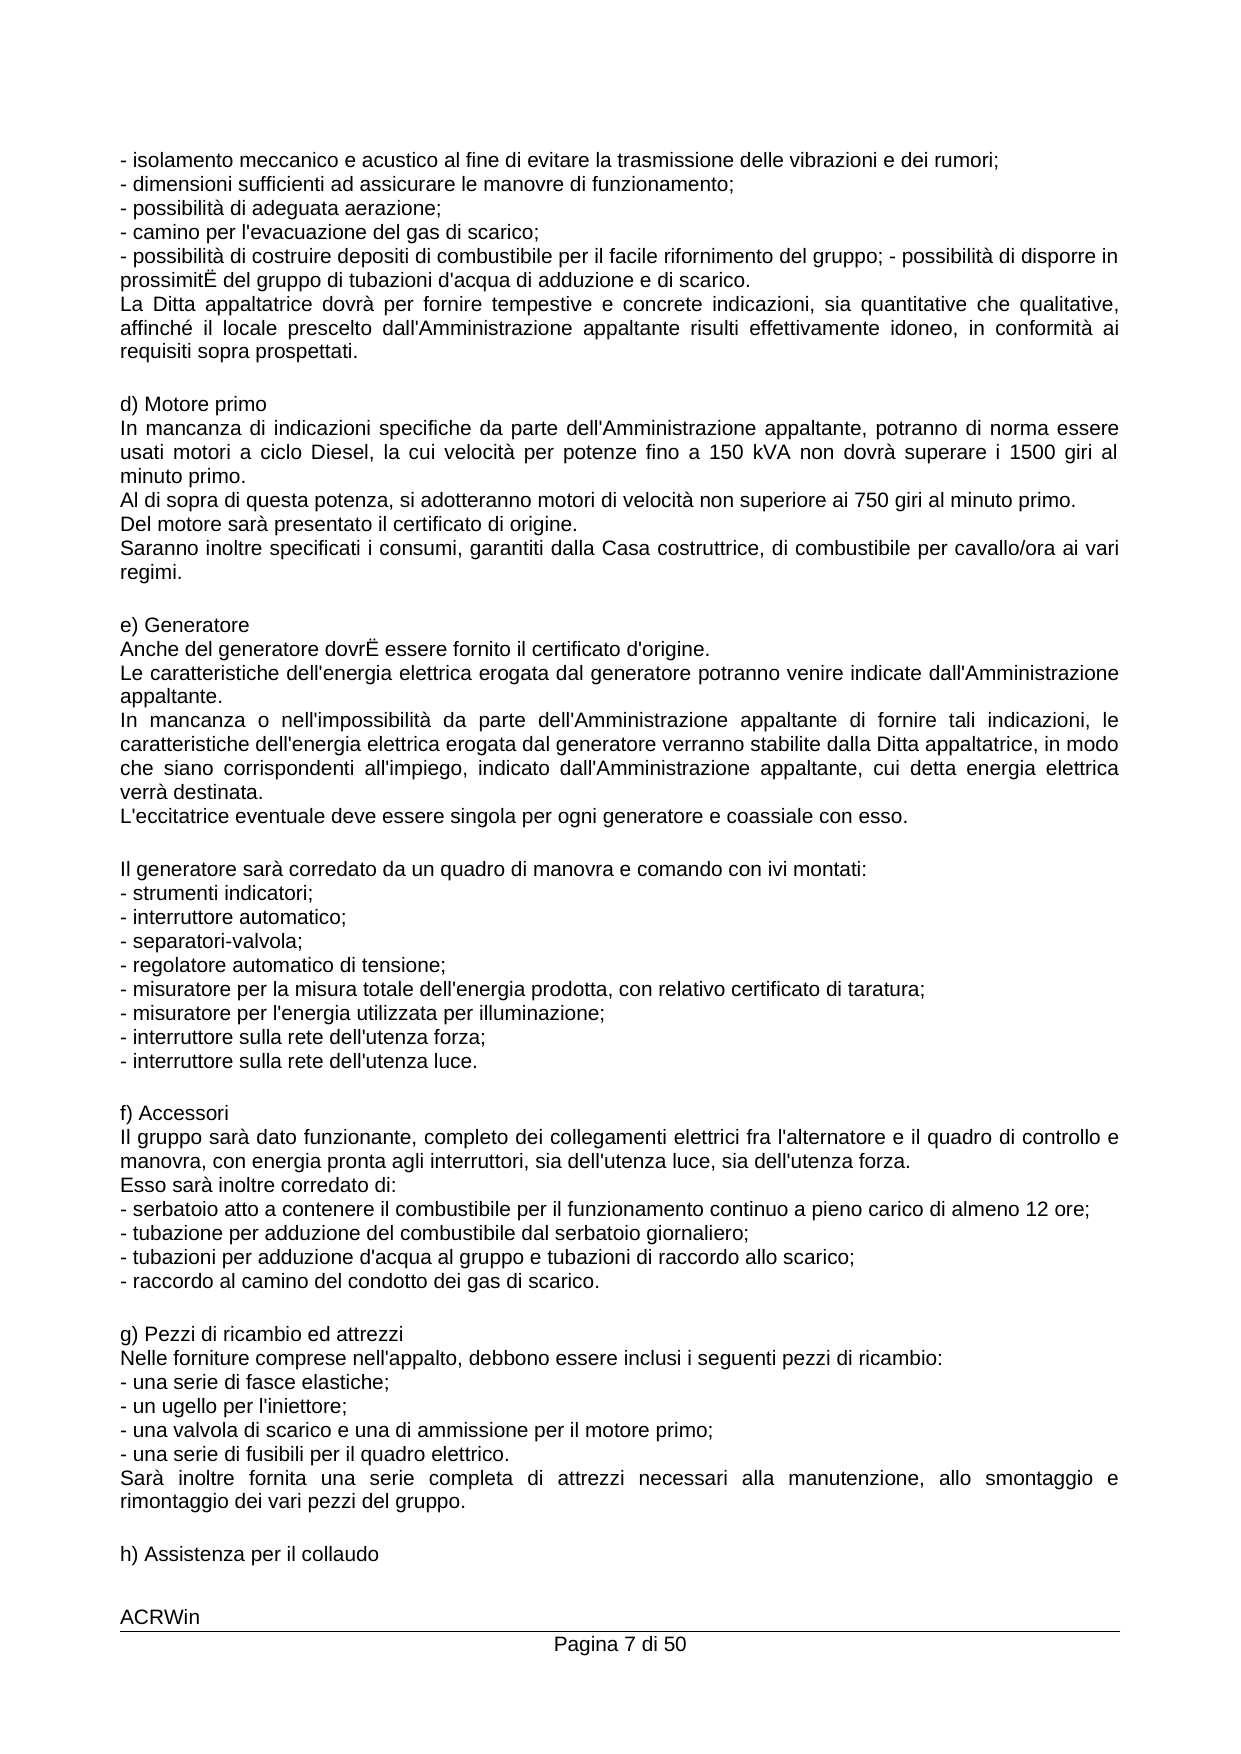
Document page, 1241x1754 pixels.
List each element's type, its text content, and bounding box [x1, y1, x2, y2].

text Esso sarà inoltre corredato di: [120, 1173, 1120, 1197]
text - interruttore sulla rete dell'utenza luce. [120, 1048, 1120, 1072]
text Il generatore sarà corredato da un quadro di manovra e comando con ivi montati: [120, 857, 1120, 881]
text - dimensioni sufficienti ad assicurare le manovre di funzionamento; [120, 172, 1120, 196]
text Il gruppo sarà dato funzionante, completo dei collegamenti elettrici fra l'alternatore e il quadro di controllo e manovra, con energia pronta agli interruttori, sia dell'utenza luce, sia dell'utenza forza. [120, 1125, 1120, 1173]
text - misuratore per la misura totale dell'energia prodotta, con relativo certificato di taratura; [120, 977, 1120, 1001]
text - possibilità di adeguata aerazione; [120, 196, 1120, 219]
text Al di sopra di questa potenza, si adotteranno motori di velocità non superiore ai 750 giri al minuto primo. [120, 488, 1120, 512]
text L'eccitatrice eventuale deve essere singola per ogni generatore e coassiale con esso. [120, 804, 1120, 828]
text Del motore sarà presentato il certificato di origine. [120, 512, 1120, 536]
text - strumenti indicatori; [120, 881, 1120, 905]
text h) Assistenza per il collaudo [120, 1542, 1120, 1566]
text - tubazione per adduzione del combustibile dal serbatoio giornaliero; [120, 1221, 1120, 1245]
text g) Pezzi di ricambio ed attrezzi [120, 1322, 1120, 1346]
text - possibilità di costruire depositi di combustibile per il facile rifornimento del gruppo; - possibilità di disporre in prossimitË del gruppo di tubazioni d'acqua di adduzione e di scarico. [120, 243, 1120, 291]
text - regolatore automatico di tensione; [120, 953, 1120, 977]
text - isolamento meccanico e acustico al fine di evitare la trasmissione delle vibrazioni e dei rumori; [120, 148, 1120, 172]
text - tubazioni per adduzione d'acqua al gruppo e tubazioni di raccordo allo scarico; [120, 1245, 1120, 1269]
text - interruttore automatico; [120, 905, 1120, 929]
text - una serie di fasce elastiche; [120, 1369, 1120, 1393]
text - camino per l'evacuazione del gas di scarico; [120, 219, 1120, 243]
text f) Accessori [120, 1101, 1120, 1125]
text Le caratteristiche dell'energia elettrica erogata dal generatore potranno venire indicate dall'Amministrazione appaltante. [120, 660, 1120, 708]
text - una valvola di scarico e una di ammissione per il motore primo; [120, 1417, 1120, 1441]
text - serbatoio atto a contenere il combustibile per il funzionamento continuo a pieno carico di almeno 12 ore; [120, 1197, 1120, 1221]
text - misuratore per l'energia utilizzata per illuminazione; [120, 1001, 1120, 1024]
text Saranno inoltre specificati i consumi, garantiti dalla Casa costruttrice, di combustibile per cavallo/ora ai vari regimi. [120, 536, 1120, 584]
text - interruttore sulla rete dell'utenza forza; [120, 1024, 1120, 1048]
text Nelle forniture comprese nell'appalto, debbono essere inclusi i seguenti pezzi di ricambio: [120, 1346, 1120, 1369]
text Anche del generatore dovrË essere fornito il certificato d'origine. [120, 636, 1120, 660]
text - una serie di fusibili per il quadro elettrico. [120, 1441, 1120, 1465]
text Sarà inoltre fornita una serie completa di attrezzi necessari alla manutenzione, allo smontaggio e rimontaggio dei vari pezzi del gruppo. [120, 1465, 1120, 1513]
text d) Motore primo [120, 392, 1120, 416]
text In mancanza o nell'impossibilità da parte dell'Amministrazione appaltante di fornire tali indicazioni, le caratteristiche dell'energia elettrica erogata dal generatore verranno stabilite dalla Ditta appaltatrice, in modo che siano corrispondenti all'impiego, indicato dall'Amministrazione appaltante, cui detta energia elettrica verrà destinata. [120, 708, 1120, 804]
text In mancanza di indicazioni specifiche da parte dell'Amministrazione appaltante, potranno di norma essere usati motori a ciclo Diesel, la cui velocità per potenze fino a 150 kVA non dovrà superare i 1500 giri al minuto primo. [120, 416, 1120, 488]
text - un ugello per l'iniettore; [120, 1393, 1120, 1417]
text La Ditta appaltatrice dovrà per fornire tempestive e concrete indicazioni, sia quantitative che qualitative, affinché il locale prescelto dall'Amministrazione appaltante risulti effettivamente idoneo, in conformità ai requisiti sopra prospettati. [120, 291, 1120, 363]
text e) Generatore [120, 612, 1120, 636]
text - raccordo al camino del condotto dei gas di scarico. [120, 1269, 1120, 1293]
text - separatori-valvola; [120, 929, 1120, 953]
